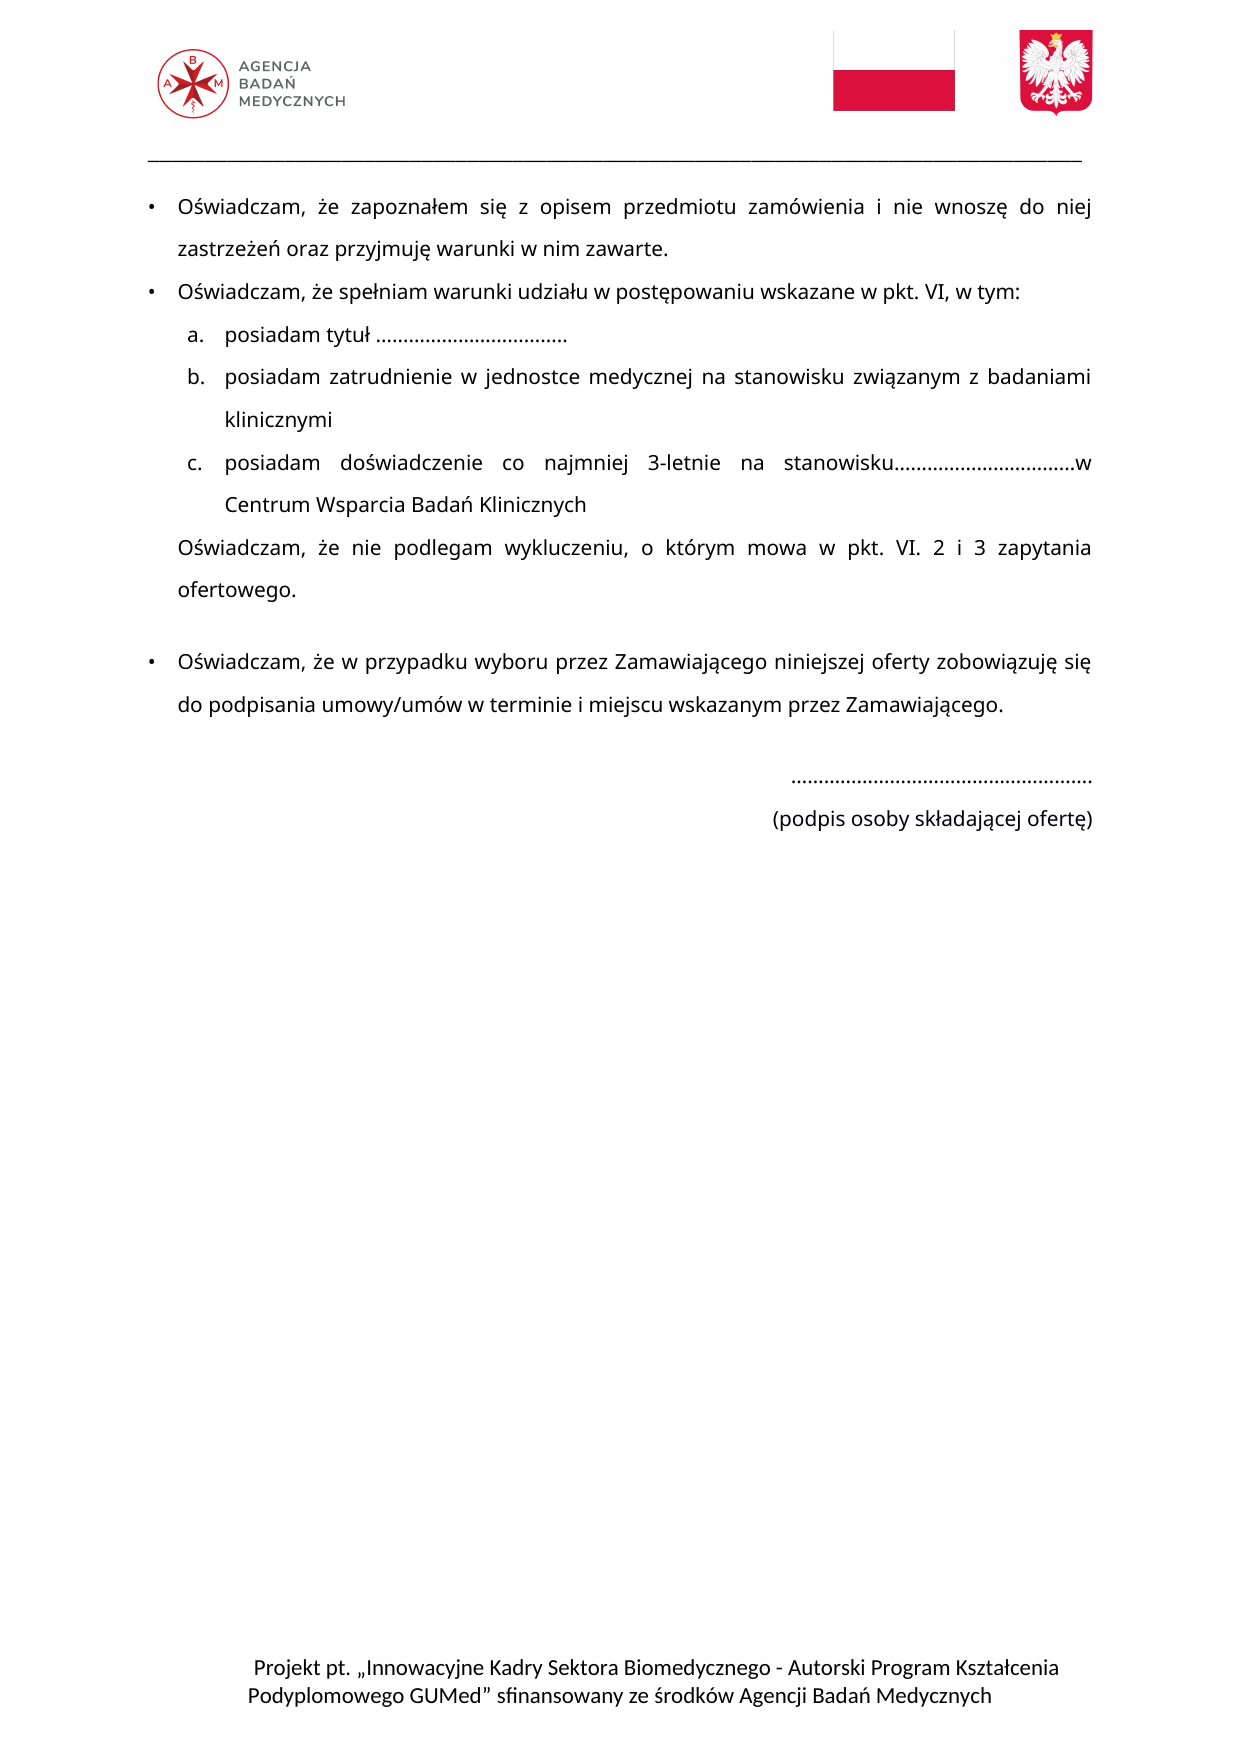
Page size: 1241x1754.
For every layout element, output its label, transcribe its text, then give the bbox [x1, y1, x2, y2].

text (podpis osoby składającej ofertę) [148, 804, 1093, 833]
list Oświadczam, że zapoznałem się z opisem przedmiotu zamówienia i nie wnoszę do niej zastrzeżeń oraz przyjmuję warunki w nim zawarte. [148, 192, 1093, 263]
text ………………………………………………. [148, 762, 1093, 790]
picture [147, 29, 353, 138]
list Oświadczam, że spełniam warunki udziału w postępowaniu wskazane w pkt. VI, w tym: [148, 277, 1093, 306]
picture [833, 30, 1093, 116]
list posiadam doświadczenie co najmniej 3-letnie na stanowisku……………………………w Centrum Wsparcia Badań Klinicznych [187, 448, 1093, 519]
list posiadam zatrudnienie w jednostce medycznej na stanowisku związanym z badaniami klinicznymi [187, 362, 1093, 433]
text Oświadczam, że nie podlegam wykluczeniu, o którym mowa w pkt. VI. 2 i 3 zapytania ofertowego. [177, 533, 1093, 604]
list Oświadczam, że w przypadku wyboru przez Zamawiającego niniejszej oferty zobowiązuję się do podpisania umowy/umów w terminie i miejscu wskazanym przez Zamawiającego. [148, 647, 1093, 718]
list posiadam tytuł …………………………….. [187, 320, 1093, 348]
